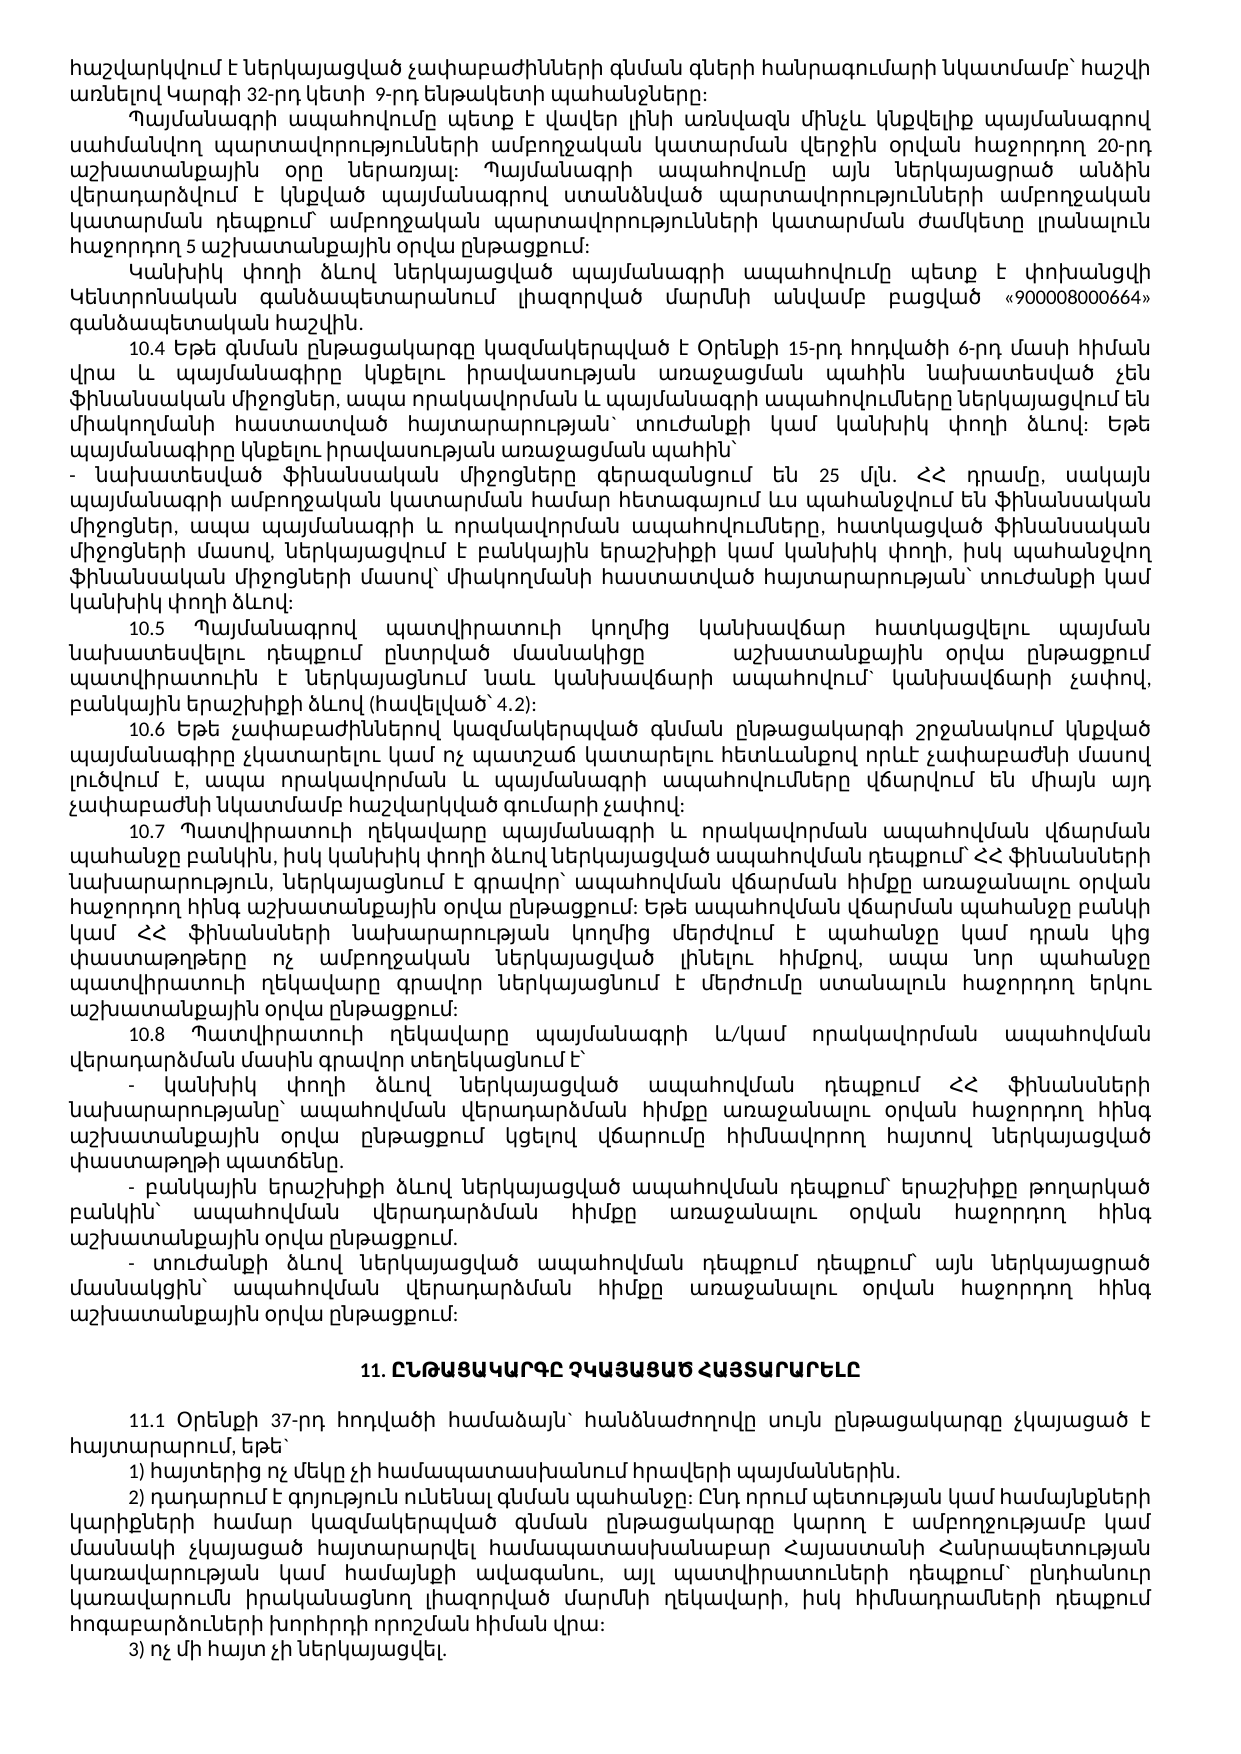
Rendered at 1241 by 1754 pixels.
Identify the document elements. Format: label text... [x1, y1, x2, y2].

text 1) հայտերից ոչ մեկը չի համապատասխանում հրավերի պայմաններին. [69, 1458, 1152, 1484]
text Պայմանագրի ապահովումը պետք է վավեր լինի առնվազն մինչև կնքվելիք պայմանագրով սահմանվող պարտավորությունների ամբողջական կատարման վերջին օրվան հաջորդող 20-րդ աշխատանքային օրը ներառյալ: Պայմանագրի ապահովումը այն ներկայացրած անձին վերադարձվում է կնքված պայմանագրով ստանձնված պարտավորությունների ամբողջական կատարման դեպքում՝ ամբողջական պարտավորությունների կատարման ժամկետը լրանալուն հաջորդող 5 աշխատանքային օրվա ընթացքում: [69, 106, 1152, 259]
text 3) ոչ մի հայտ չի ներկայացվել. [69, 1636, 1152, 1662]
text 10.8 Պատվիրատուի ղեկավարը պայմանագրի և/կամ որակավորման ապահովման վերադարձման մասին գրավոր տեղեկացնում է՝ [69, 1021, 1152, 1072]
text 10.6 Եթե չափաբաժիններով կազմակերպված գնման ընթացակարգի շրջանակում կնքված պայմանագիրը չկատարելու կամ ոչ պատշաճ կատարելու հետևանքով որևէ չափաբաժնի մասով լուծվում է, ապա որակավորման և պայմանագրի ապահովումները վճարվում են միայն այդ չափաբաժնի նկատմամբ հաշվարկված գումարի չափով: [69, 716, 1152, 818]
text - տուժանքի ձևով ներկայացված ապահովման դեպքում դեպքում՝ այն ներկայացրած մասնակցին՝ ապահովման վերադարձման հիմքը առաջանալու օրվան հաջորդող հինգ աշխատանքային օրվա ընթացքում: [69, 1250, 1152, 1326]
text - նախատեսված ֆինանսական միջոցները գերազանցում են 25 մլն. ՀՀ դրամը, սակայն պայմանագրի ամբողջական կատարման համար հետագայում ևս պահանջվում են ֆինանսական միջոցներ, ապա պայմանագրի և որակավորման ապահովումները, հատկացված ֆինանսական միջոցների մասով, ներկայացվում է բանկային երաշխիքի կամ կանխիկ փողի, իսկ պահանջվող ֆինանսական միջոցների մասով՝ միակողմանի հաստատված հայտարարության՝ տուժանքի կամ կանխիկ փողի ձևով: [69, 462, 1152, 615]
text - բանկային երաշխիքի ձևով ներկայացված ապահովման դեպքում՝ երաշխիքը թողարկած բանկին՝ ապահովման վերադարձման հիմքը առաջանալու օրվան հաջորդող հինգ աշխատանքային օրվա ընթացքում. [69, 1174, 1152, 1250]
text 10.4 Եթե գնման ընթացակարգը կազմակերպված է Օրենքի 15-րդ հոդվածի 6-րդ մասի հիման վրա և պայմանագիրը կնքելու իրավասության առաջացման պահին նախատեսված չեն ֆինանսական միջոցներ, ապա որակավորման և պայմանագրի ապահովումները ներկայացվում են միակողմանի հաստատված հայտարարության` տուժանքի կամ կանխիկ փողի ձևով: Եթե պայմանագիրը կնքելու իրավասության առաջացման պահին՝ [69, 335, 1152, 462]
text 2) դադարում է գոյություն ունենալ գնման պահանջը: Ընդ որում պետության կամ համայնքների կարիքների համար կազմակերպված գնման ընթացակարգը կարող է ամբողջությամբ կամ մասնակի չկայացած հայտարարվել համապատասխանաբար Հայաստանի Հանրապետության կառավարության կամ համայնքի ավագանու, այլ պատվիրատուների դեպքում` ընդհանուր կառավարումն իրականացնող լիազորված մարմնի ղեկավարի, իսկ հիմնադրամների դեպքում հոգաբարձուների խորհրդի որոշման հիման վրա: [69, 1484, 1152, 1636]
text 10.5 Պայմանագրով պատվիրատուի կողմից կանխավճար հատկացվելու պայման նախատեսվելու դեպքում ընտրված մասնակիցը աշխատանքային օրվա ընթացքում պատվիրատուին է ներկայացնում նաև կանխավճարի ապահովում` կանխավճարի չափով, բանկային երաշխիքի ձևով (հավելված՝ 4․2): [69, 615, 1152, 716]
text Կանխիկ փողի ձևով ներկայացված պայմանագրի ապահովումը պետք է փոխանցվի Կենտրոնական գանձապետարանում լիազորված մարմնի անվամբ բացված «900008000664» գանձապետական հաշվին. [69, 259, 1152, 335]
text 11. ԸՆԹԱՑԱԿԱՐԳԸ ՉԿԱՅԱՑԱԾ ՀԱՅՏԱՐԱՐԵԼԸ [69, 1357, 1152, 1382]
text - կանխիկ փողի ձևով ներկայացված ապահովման դեպքում ՀՀ ֆինանսների նախարարությանը՝ ապահովման վերադարձման հիմքը առաջանալու օրվան հաջորդող հինգ աշխատանքային օրվա ընթացքում կցելով վճարումը հիմնավորող հայտով ներկայացված փաստաթղթի պատճենը. [69, 1072, 1152, 1174]
text 10.7 Պատվիրատուի ղեկավարը պայմանագրի և որակավորման ապահովման վճարման պահանջը բանկին, իսկ կանխիկ փողի ձևով ներկայացված ապահովման դեպքում՝ ՀՀ ֆինանսների նախարարություն, ներկայացնում է գրավոր՝ ապահովման վճարման հիմքը առաջանալու օրվան հաջորդող հինգ աշխատանքային օրվա ընթացքում: Եթե ապահովման վճարման պահանջը բանկի կամ ՀՀ ֆինանսների նախարարության կողմից մերժվում է պահանջը կամ դրան կից փաստաթղթերը ոչ ամբողջական ներկայացված լինելու հիմքով, ապա նոր պահանջը պատվիրատուի ղեկավարը գրավոր ներկայացնում է մերժումը ստանալուն հաջորդող երկու աշխատանքային օրվա ընթացքում: [69, 818, 1152, 1021]
text Եթե գնման ընթացակարգը կազմակերպված է չափաբաժիններով և մասնակիցը ընտրված մասնակից է ճանաչվում մեկից ավելի չափաբաժինների մասով ապա կարող է ներկայացնել՝ ինչպես յուրաքանչյուր չափաբաժնի համար առանձին, այնպես էլ մեկ պայմանագրի ապահովում` բոլոր չափաբաժինների համար: Մեկ պայմանագրի ապահովում ներկայացվելու դեպքում դրա գումարը հաշվարկվում է ներկայացված չափաբաժինների գնման գների հանրագումարի նկատմամբ՝ հաշվի առնելով Կարգի 32-րդ կետի 9-րդ ենթակետի պահանջները: [69, 56, 1152, 106]
text 11.1 Օրենքի 37-րդ հոդվածի համաձայն` հանձնաժողովը սույն ընթացակարգը չկայացած է հայտարարում, եթե` [69, 1408, 1152, 1458]
